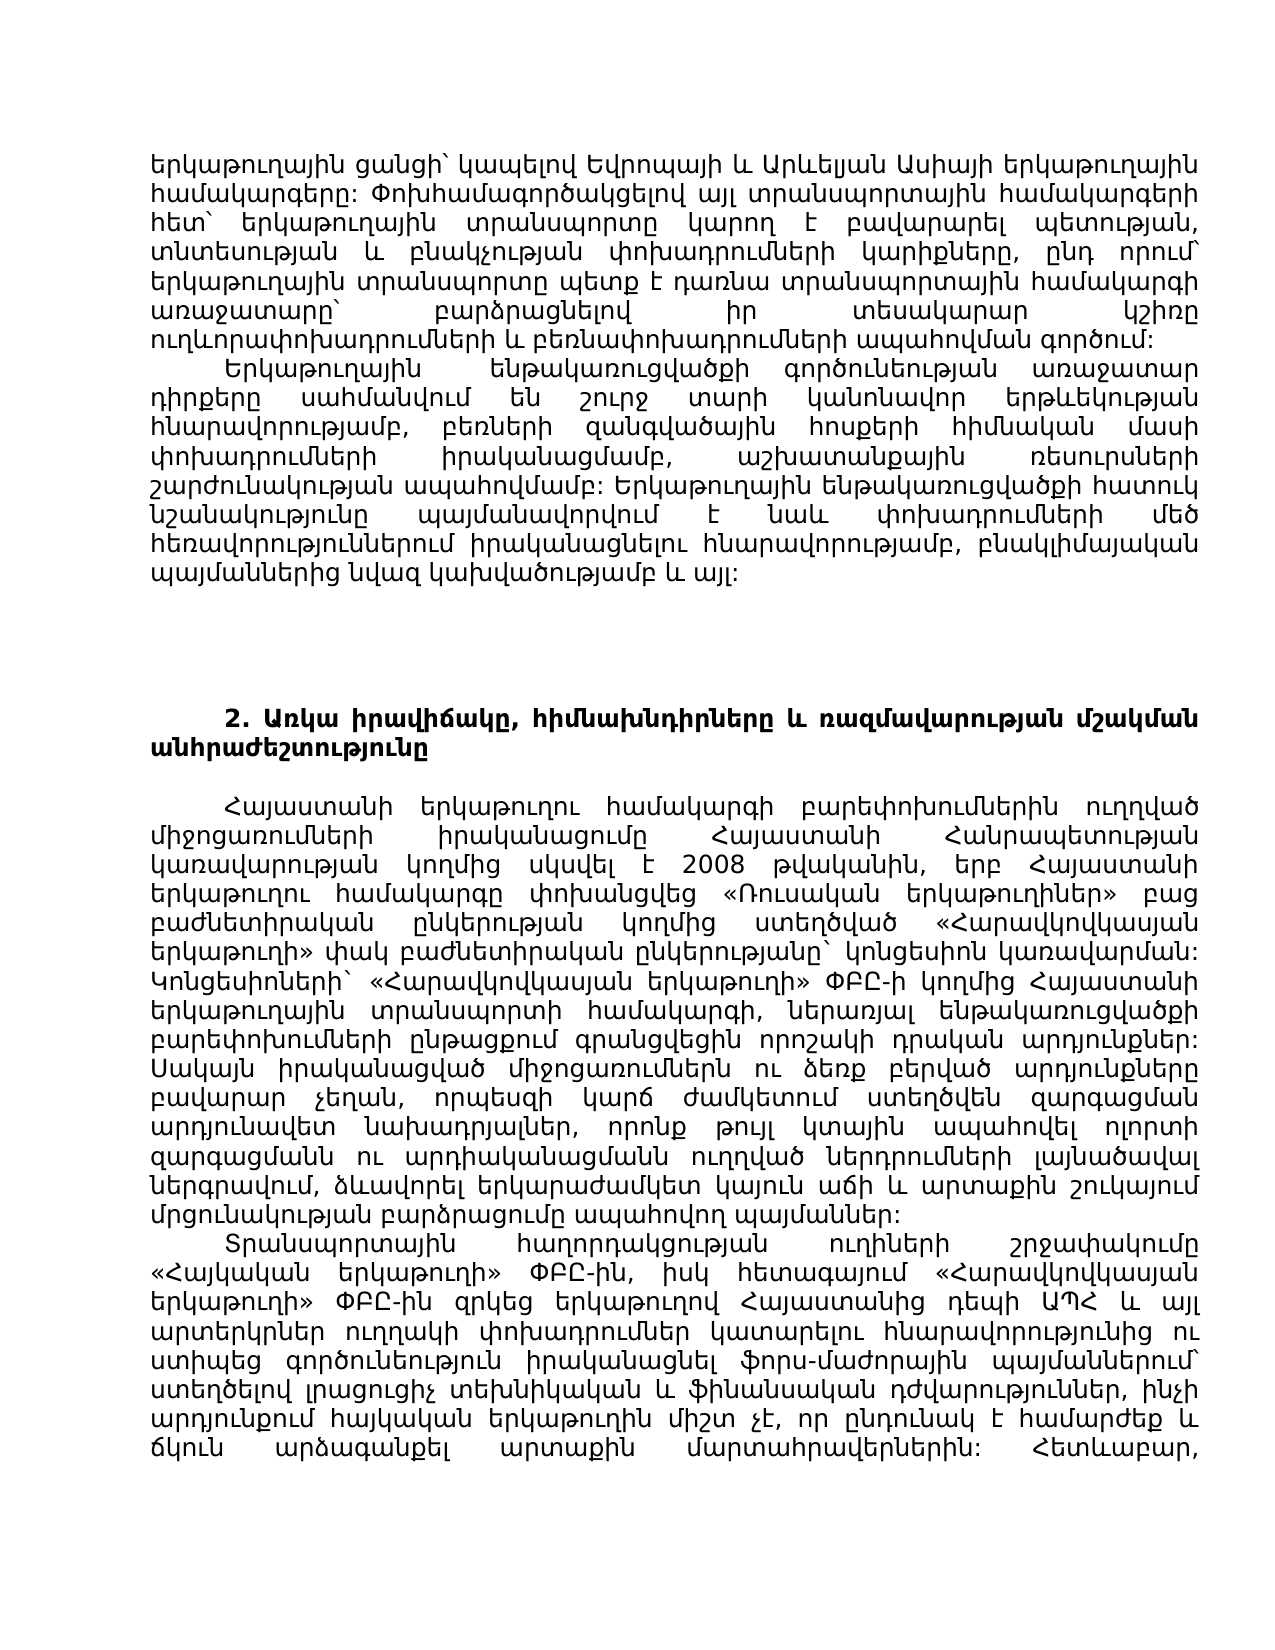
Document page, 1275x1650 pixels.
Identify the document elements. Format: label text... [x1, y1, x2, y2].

text Երկաթուղային ենթակառուցվածքի գործունեության առաջատար դիրքերը սահմանվում են շուրջ տարի կանոնավոր երթևեկության հնարավորությամբ, բեռների զանգվածային հոսքերի հիմնական մասի փոխադրումների իրականացմամբ, աշխատանքային ռեսուրսների շարժունակության ապահովմամբ: Երկաթուղային ենթակառուցվածքի հատուկ նշանակությունը պայմանավորվում է նաև փոխադրումների մեծ հեռավորություններում իրականացնելու հնարավորությամբ, բնակլիմայական պայմաններից նվազ կախվածությամբ և այլ: [150, 354, 1200, 587]
text 2. Առկա իրավիճակը, հիմնախնդիրները և ռազմավարության մշակման անհրաժեշտությունը [150, 704, 1200, 762]
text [150, 150, 1200, 354]
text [150, 1229, 1200, 1462]
text Հայաստանի երկաթուղու համակարգի բարեփոխումներին ուղղված միջոցառումների իրականացումը Հայաստանի Հանրապետության կառավարության կողմից սկսվել է 2008 թվականին, երբ Հայաստանի երկաթուղու համակարգը փոխանցվեց «Ռուսական երկաթուղիներ» բաց բաժնետիրական ընկերության կողմից ստեղծված «Հարավկովկասյան երկաթուղի» փակ բաժնետիրական ընկերությանը` կոնցեսիոն կառավարման: Կոնցեսիոների` «Հարավկովկասյան երկաթուղի» ՓԲԸ-ի կողմից Հայաստանի երկաթուղային տրանսպորտի համակարգի, ներառյալ ենթակառուցվածքի բարեփոխումների ընթացքում գրանցվեցին որոշակի դրական արդյունքներ: Սակայն իրականացված միջոցառումներն ու ձեռք բերված արդյունքները բավարար չեղան, որպեսզի կարճ ժամկետում ստեղծվեն զարգացման արդյունավետ նախադրյալներ, որոնք թույլ կտային ապահովել ոլորտի զարգացմանն ու արդիականացմանն ուղղված ներդրումների լայնածավալ ներգրավում, ձևավորել երկարաժամկետ կայուն աճի և արտաքին շուկայում մրցունակության բարձրացումը ապահովող պայմաններ: [150, 792, 1200, 1229]
